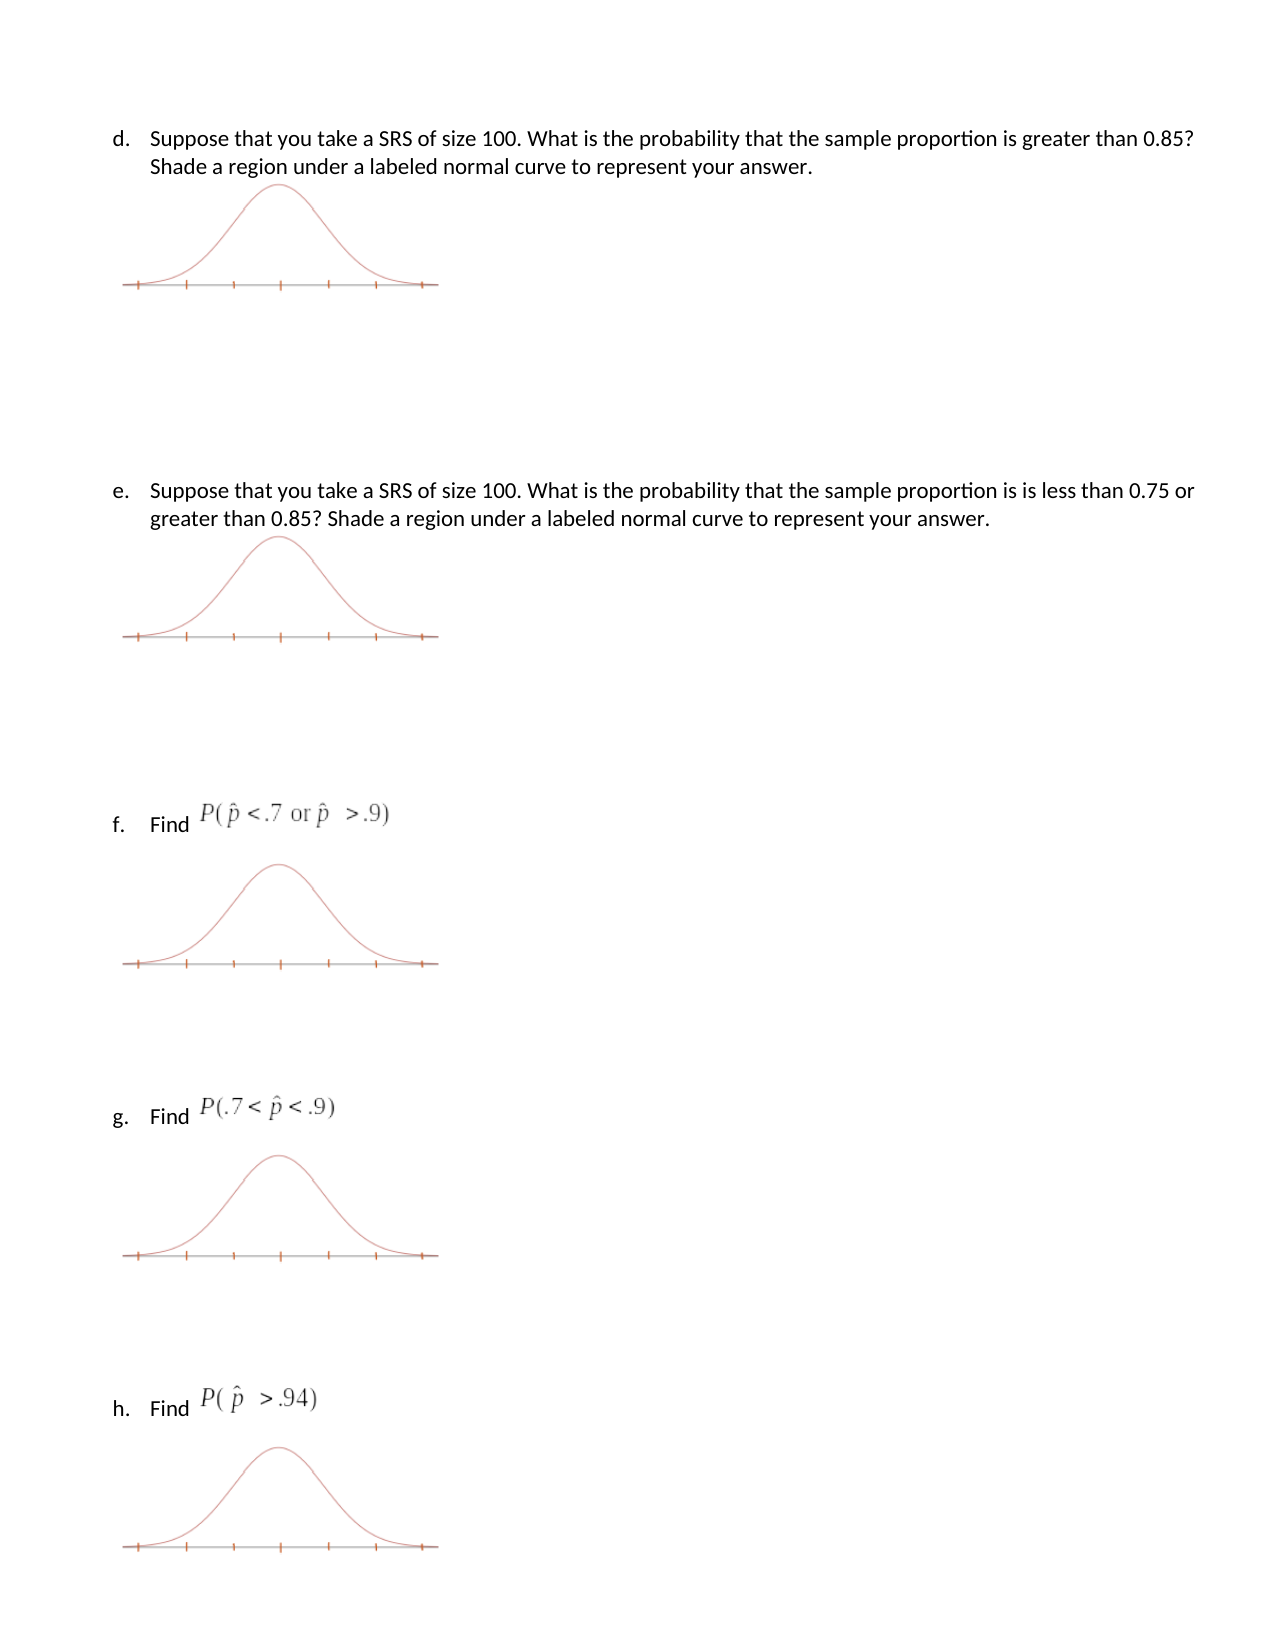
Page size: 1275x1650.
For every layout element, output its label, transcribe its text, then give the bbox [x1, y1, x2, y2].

list Find [112, 800, 1200, 838]
picture [112, 1151, 447, 1266]
picture [112, 532, 447, 647]
list Find [112, 1092, 1200, 1130]
list Suppose that you take a SRS of size 100. What is the probability that the sample proportion is is less than 0.75 or greater than 0.85? Shade a region under a labeled normal curve to represent your answer. [112, 476, 1200, 532]
picture [112, 180, 447, 295]
list Find [112, 1384, 1200, 1422]
picture [112, 1442, 447, 1557]
list Suppose that you take a SRS of size 100. What is the probability that the sample proportion is greater than 0.85? Shade a region under a labeled normal curve to represent your answer. [112, 124, 1200, 180]
picture [112, 859, 447, 974]
